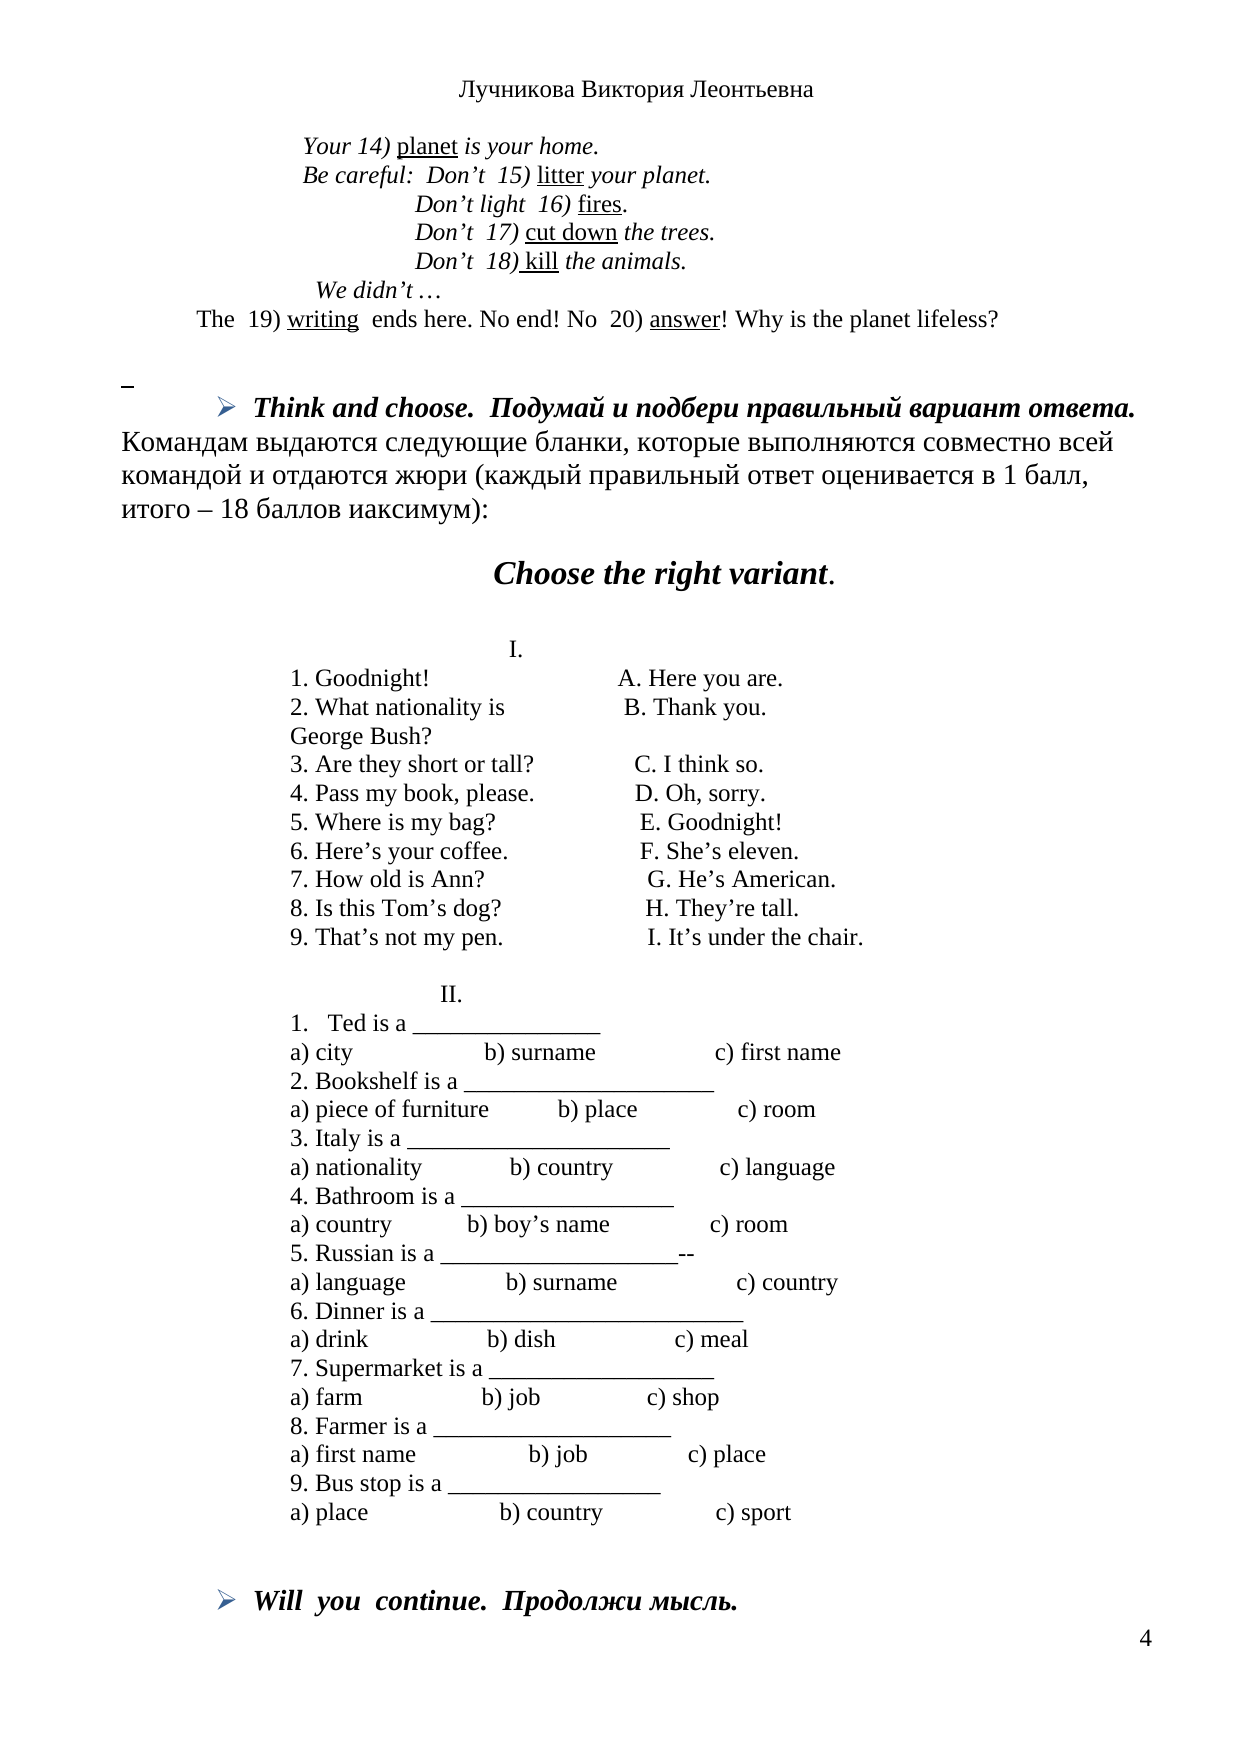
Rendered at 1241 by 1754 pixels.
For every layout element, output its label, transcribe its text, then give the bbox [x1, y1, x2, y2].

text 4. Pass my book, please. D. Oh, sorry. [158, 778, 1152, 807]
text Be careful: Don’t 15) litter your planet. [158, 160, 1152, 189]
text Choose the right variant. [177, 553, 1152, 591]
text I. [158, 634, 1152, 663]
text 6. Dinner is a _________________________ [290, 1296, 1152, 1324]
text We didn’t … [158, 275, 1152, 304]
text a) place b) country c) sport [290, 1497, 1152, 1526]
text 2. What nationality is B. Thank you. [158, 692, 1152, 721]
text Don’t 18) kill the animals. [158, 246, 1152, 275]
text Your 14) planet is your home. [158, 131, 1152, 160]
text 1. Goodnight! A. Here you are. [158, 663, 1152, 692]
text 2. Bookshelf is a ____________________ [290, 1066, 1152, 1094]
text 9. That’s not my pen. I. It’s under the chair. [158, 922, 1152, 951]
text a) language b) surname c) country [290, 1267, 1152, 1296]
text a) piece of furniture b) place c) room [290, 1094, 1152, 1123]
text Don’t 17) cut down the trees. [158, 217, 1152, 246]
text a) country b) boy’s name c) room [290, 1209, 1152, 1238]
text The 19) writing ends here. No end! No 20) answer! Why is the planet lifeless? [158, 304, 1152, 332]
list Ted is a _______________ [290, 1008, 1152, 1037]
text a) drink b) dish c) meal [290, 1324, 1152, 1353]
text 6. Here’s your coffee. F. She’s eleven. [158, 836, 1152, 864]
list Will you continue. Продолжи мысль. [215, 1583, 1152, 1617]
text a) nationality b) country c) language [290, 1152, 1152, 1181]
text 5. Russian is a ___________________-- [290, 1238, 1152, 1267]
text Командам выдаются следующие бланки, которые выполняются совместно всей командой и отдаются жюри (каждый правильный ответ оценивается в 1 балл, итого – 18 баллов иаксимум): [121, 424, 1152, 524]
text 4. Bathroom is a _________________ [290, 1181, 1152, 1209]
text 3. Are they short or tall? C. I think so. [158, 749, 1152, 778]
text 8. Is this Tom’s dog? H. They’re tall. [158, 893, 1152, 922]
text 7. How old is Ann? G. He’s American. [158, 864, 1152, 893]
text 3. is a _____________________ [290, 1123, 1152, 1152]
text 7. Supermarket is a __________________ [290, 1353, 1152, 1382]
text George Bush? [158, 721, 1152, 749]
text a) first name b) job c) place [290, 1439, 1152, 1468]
text II. [177, 979, 1152, 1008]
text a) city b) surname c) first name [290, 1037, 1152, 1066]
text 9. Bus stop is a _________________ [290, 1468, 1152, 1497]
list Think and choose. Подумай и подбери правильный вариант ответа. [215, 390, 1152, 424]
text 8. Farmer is a ___________________ [290, 1411, 1152, 1439]
text a) farm b) job c) shop [290, 1382, 1152, 1411]
text Don’t light 16) fires. [158, 189, 1152, 217]
text 5. Where is my bag? E. Goodnight! [158, 807, 1152, 836]
